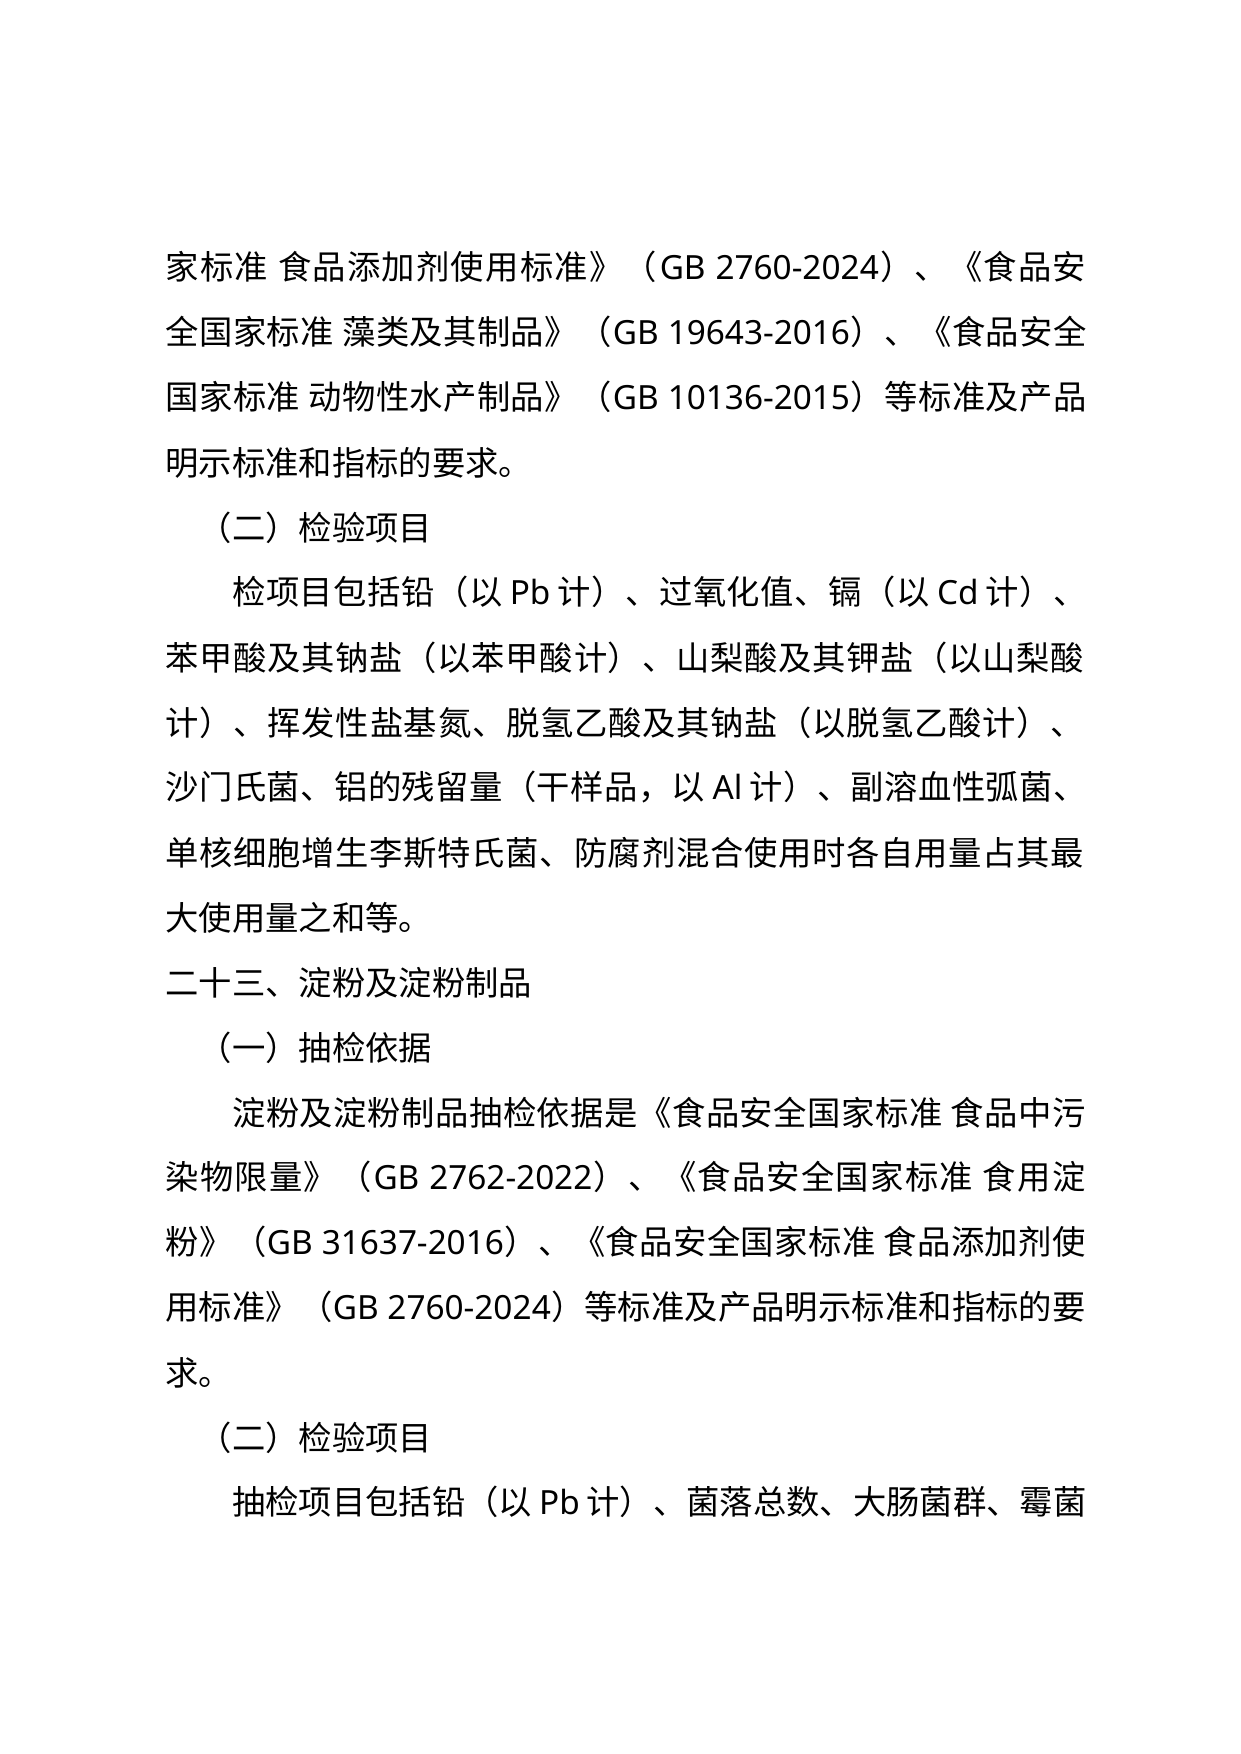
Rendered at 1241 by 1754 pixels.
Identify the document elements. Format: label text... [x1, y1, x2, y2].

text 淀粉及淀粉制品抽检依据是《食品安全国家标准 食品中污染物限量》（GB 2762-2022）、《食品安全国家标准 食用淀粉》（GB 31637-2016）、《食品安全国家标准 食品添加剂使用标准》（GB 2760-2024）等标准及产品明示标准和指标的要求。 [165, 1078, 1087, 1403]
text （二）检验项目 [165, 493, 1087, 558]
text （一）抽检依据 [165, 1013, 1087, 1078]
text 检项目包括铅（以Pb计）、过氧化值、镉（以Cd计）、苯甲酸及其钠盐（以苯甲酸计）、山梨酸及其钾盐（以山梨酸计）、挥发性盐基氮、脱氢乙酸及其钠盐（以脱氢乙酸计）、沙门氏菌、铝的残留量（干样品，以Al计）、副溶血性弧菌、单核细胞增生李斯特氏菌、防腐剂混合使用时各自用量占其最大使用量之和等。 [165, 558, 1087, 948]
text （二）检验项目 [165, 1403, 1087, 1468]
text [165, 233, 1087, 493]
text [165, 1468, 1087, 1533]
subtitle 二十三、淀粉及淀粉制品 [165, 948, 1087, 1013]
